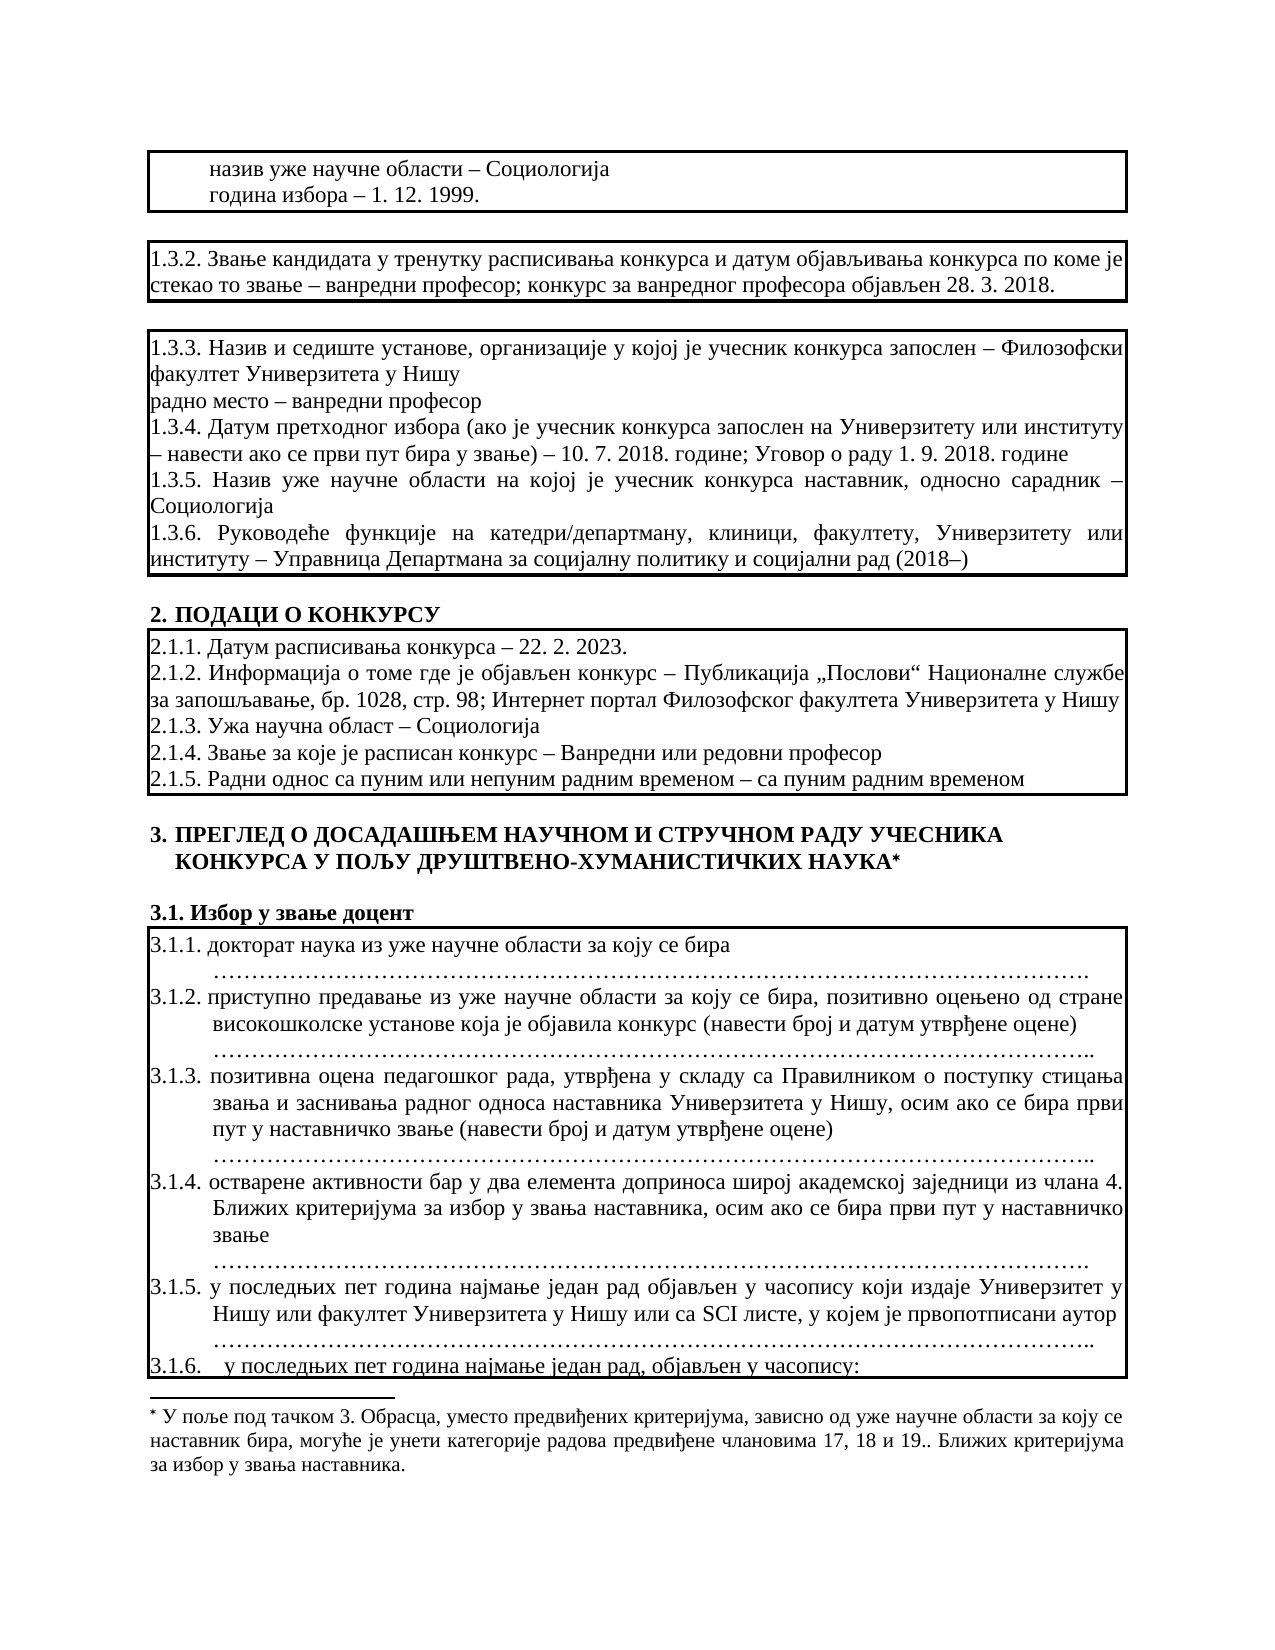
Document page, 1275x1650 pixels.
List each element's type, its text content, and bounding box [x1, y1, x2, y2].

text 1.3.5. Назив уже научне области на којој је учесник конкурса наставник, односно сарадник – Социологија [150, 466, 1125, 513]
text ……………………………………………………………………………………………………. [150, 957, 1125, 983]
text 3.1. Избор у звање доцент [150, 899, 1125, 926]
text 3.1.2. приступно предавање из уже научне области за коју се бира, позитивно оцењено од стране високошколске установе која је објавила конкурс (навести број и датум утврђене оцене) [150, 983, 1125, 1036]
text ……………………………………………………………………………………………………. [150, 1247, 1125, 1273]
text назив уже научне области – Социологија [150, 153, 1125, 176]
text радно место – ванредни професор [150, 387, 1125, 413]
text 1.3.2. Звање кандидата у тренутку расписивања конкурса и датум објављивања конкурса по коме је стекао то звање – ванредни професор; конкурс за ванредног професора објављен 28. 3. 2018. [150, 243, 1125, 299]
text 2. ПОДАЦИ О КОНКУРСУ [150, 602, 1125, 628]
text 1.3.4. Датум претходног избора (ако је учесник конкурса запослен на Универзитету или институту – навести ако се први пут бира у звање) – 10. 7. 2018. године; Уговор о раду 1. 9. 2018. године [150, 413, 1125, 466]
text 2.1.4. Звање за које је расписан конкурс – Ванредни или редовни професор [150, 738, 1125, 760]
text 1.3.3. Назив и седиште установе, организације у којој је учесник конкурса запослен – Филозофски факултет Универзитета у Нишу [150, 332, 1125, 387]
text 3.1.6. у последњих пет година најмање један рад, објављен у часопису: [150, 1352, 1125, 1376]
text …………………………………………………………………………………………………….. [150, 1142, 1125, 1168]
text 3.1.5. у последњих пет година најмање један рад објављен у часопису који издаје Универзитет у Нишу или факултет Универзитета у Нишу или са SCI листе, у којем је првопотписани аутор [150, 1273, 1125, 1326]
text …………………………………………………………………………………………………….. [150, 1326, 1125, 1352]
text 3.1.1. докторат наука из уже научне области за коју се бира [150, 929, 1125, 957]
text 2.1.3. Ужа научна област – Социологија [150, 712, 1125, 738]
text 2.1.2. Информација о томе где је објављен конкурс – Публикација „Послови“ Националне службе за запошљавање, бр. 1028, стр. 98; Интернет портал Филозофског факултета Универзитета у Нишу [150, 659, 1125, 712]
text година избора – 1. 12. 1999. [150, 176, 1125, 210]
text 3.1.3. позитивна оцена педагошког рада, утврђена у складу са Правилником о поступку стицања звања и заснивања радног односа наставника Универзитета у Нишу, осим ако се бира први пут у наставничко звање (навести број и датум утврђене оцене) [150, 1062, 1125, 1142]
text 3. ПРЕГЛЕД О ДОСАДАШЊЕМ НАУЧНОМ И СТРУЧНОМ РАДУ УЧЕСНИКА КОНКУРСА У ПОЉУ ДРУШТВЕНО-ХУМАНИСТИЧКИХ НАУКА [150, 821, 1125, 874]
text …………………………………………………………………………………………………….. [150, 1036, 1125, 1062]
text 2.1.5. Радни однос са пуним или непуним радним временом – са пуним радним временом [150, 760, 1125, 793]
text 3.1.4. остварене активности бар у два елемента доприноса широј академској заједници из члана 4. Ближих критеријума за избор у звања наставника, осим ако се бира први пут у наставничко звање [150, 1168, 1125, 1247]
text 1.3.6. Руководеће функције на катедри/департману, клиници, факултету, Универзитету или институту – Управница Департмана за социјалну политику и социјални рад (2018–) [150, 513, 1125, 573]
text 2.1.1. Датум расписивања конкурса – 22. 2. 2023. [150, 631, 1125, 659]
